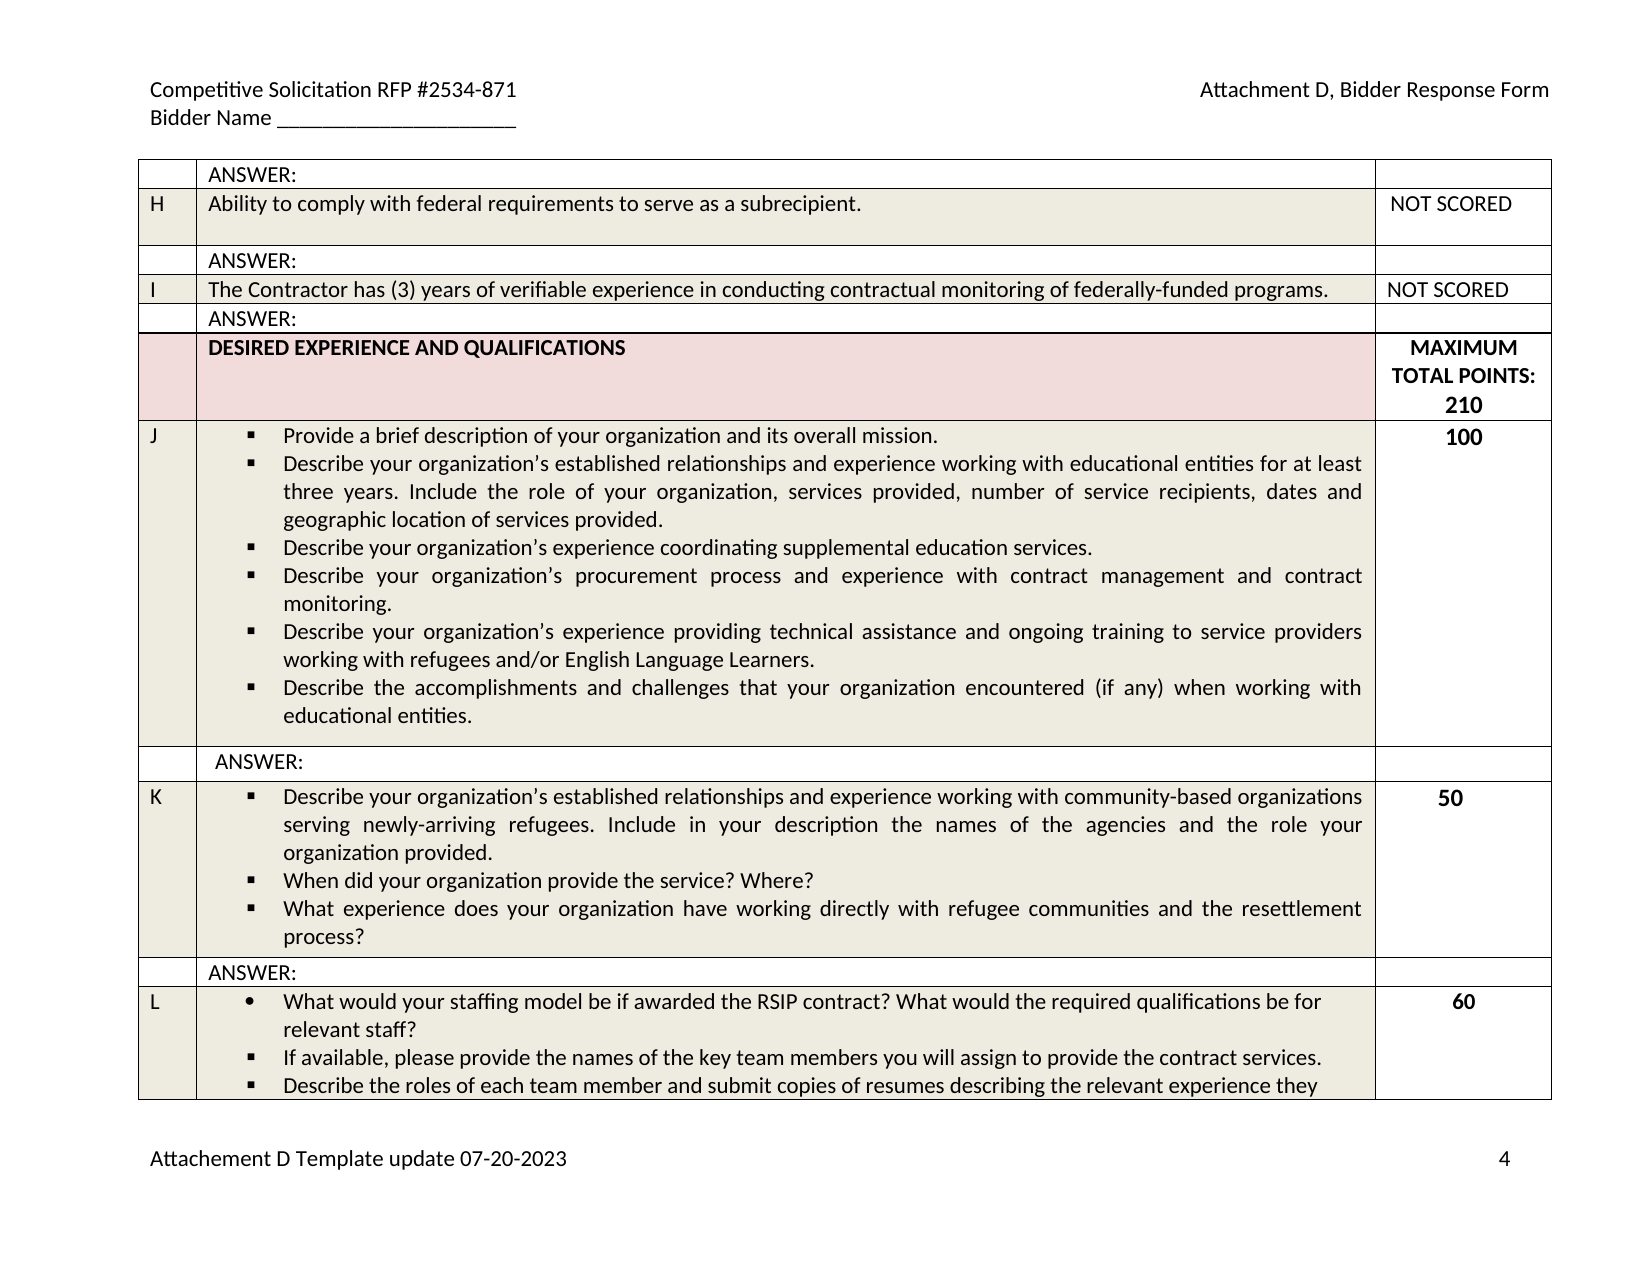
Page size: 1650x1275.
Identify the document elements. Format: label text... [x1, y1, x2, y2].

table_cell [139, 160, 196, 188]
table_cell 100 [1376, 421, 1551, 746]
table_cell 50 [1376, 782, 1551, 957]
table_cell H [139, 189, 196, 245]
table_cell 60 [1376, 987, 1551, 1099]
table_cell Ability to comply with federal requirements to serve as a subrecipient. [197, 189, 1375, 245]
table_cell [1376, 304, 1551, 332]
table_cell K [139, 782, 196, 957]
table_cell L [139, 987, 196, 1099]
table_cell J [139, 421, 196, 746]
table_cell I [139, 275, 196, 303]
table_cell ANSWER: [197, 160, 1375, 188]
table_cell DESIRED EXPERIENCE AND QUALIFICATIONS [197, 334, 1375, 420]
table_cell NOT SCORED [1376, 275, 1551, 303]
table_cell ANSWER: [197, 304, 1375, 332]
table_cell [139, 334, 196, 420]
table_cell ANSWER: [197, 747, 1375, 781]
table_cell [139, 246, 196, 274]
table_cell MAXIMUM TOTAL POINTS: 210 [1376, 334, 1551, 420]
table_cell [197, 987, 1375, 1099]
table_cell ANSWER: [197, 246, 1375, 274]
table_cell [139, 747, 196, 781]
table_cell [1376, 160, 1551, 188]
table_cell Describe your organization’s established relationships and experience working with community-based organizations serving newly-arriving refugees. Include in your description the names of the agencies and the role your organization provided. When did your organization provide the service? Where? What experience does your organization have working directly with refugee communities and the resettlement process? [197, 782, 1375, 957]
table_cell [1376, 246, 1551, 274]
table_cell The Contractor has (3) years of verifiable experience in conducting contractual monitoring of federally-funded programs. [197, 275, 1375, 303]
table_cell NOT SCORED [1376, 189, 1551, 245]
table_cell [139, 958, 196, 986]
table_cell [1376, 747, 1551, 781]
table_cell Provide a brief description of your organization and its overall mission. Describe your organization’s established relationships and experience working with educational entities for at least three years. Include the role of your organization, services provided, number of service recipients, dates and geographic location of services provided. Describe your organization’s experience coordinating supplemental education services. Describe your organization’s procurement process and experience with contract management and contract monitoring. Describe your organization’s experience providing technical assistance and ongoing training to service providers working with refugees and/or English Language Learners. Describe the accomplishments and challenges that your organization encountered (if any) when working with educational entities. [197, 421, 1375, 746]
table_cell ANSWER: [197, 958, 1375, 986]
table_cell [1376, 958, 1551, 986]
table_cell [139, 304, 196, 332]
